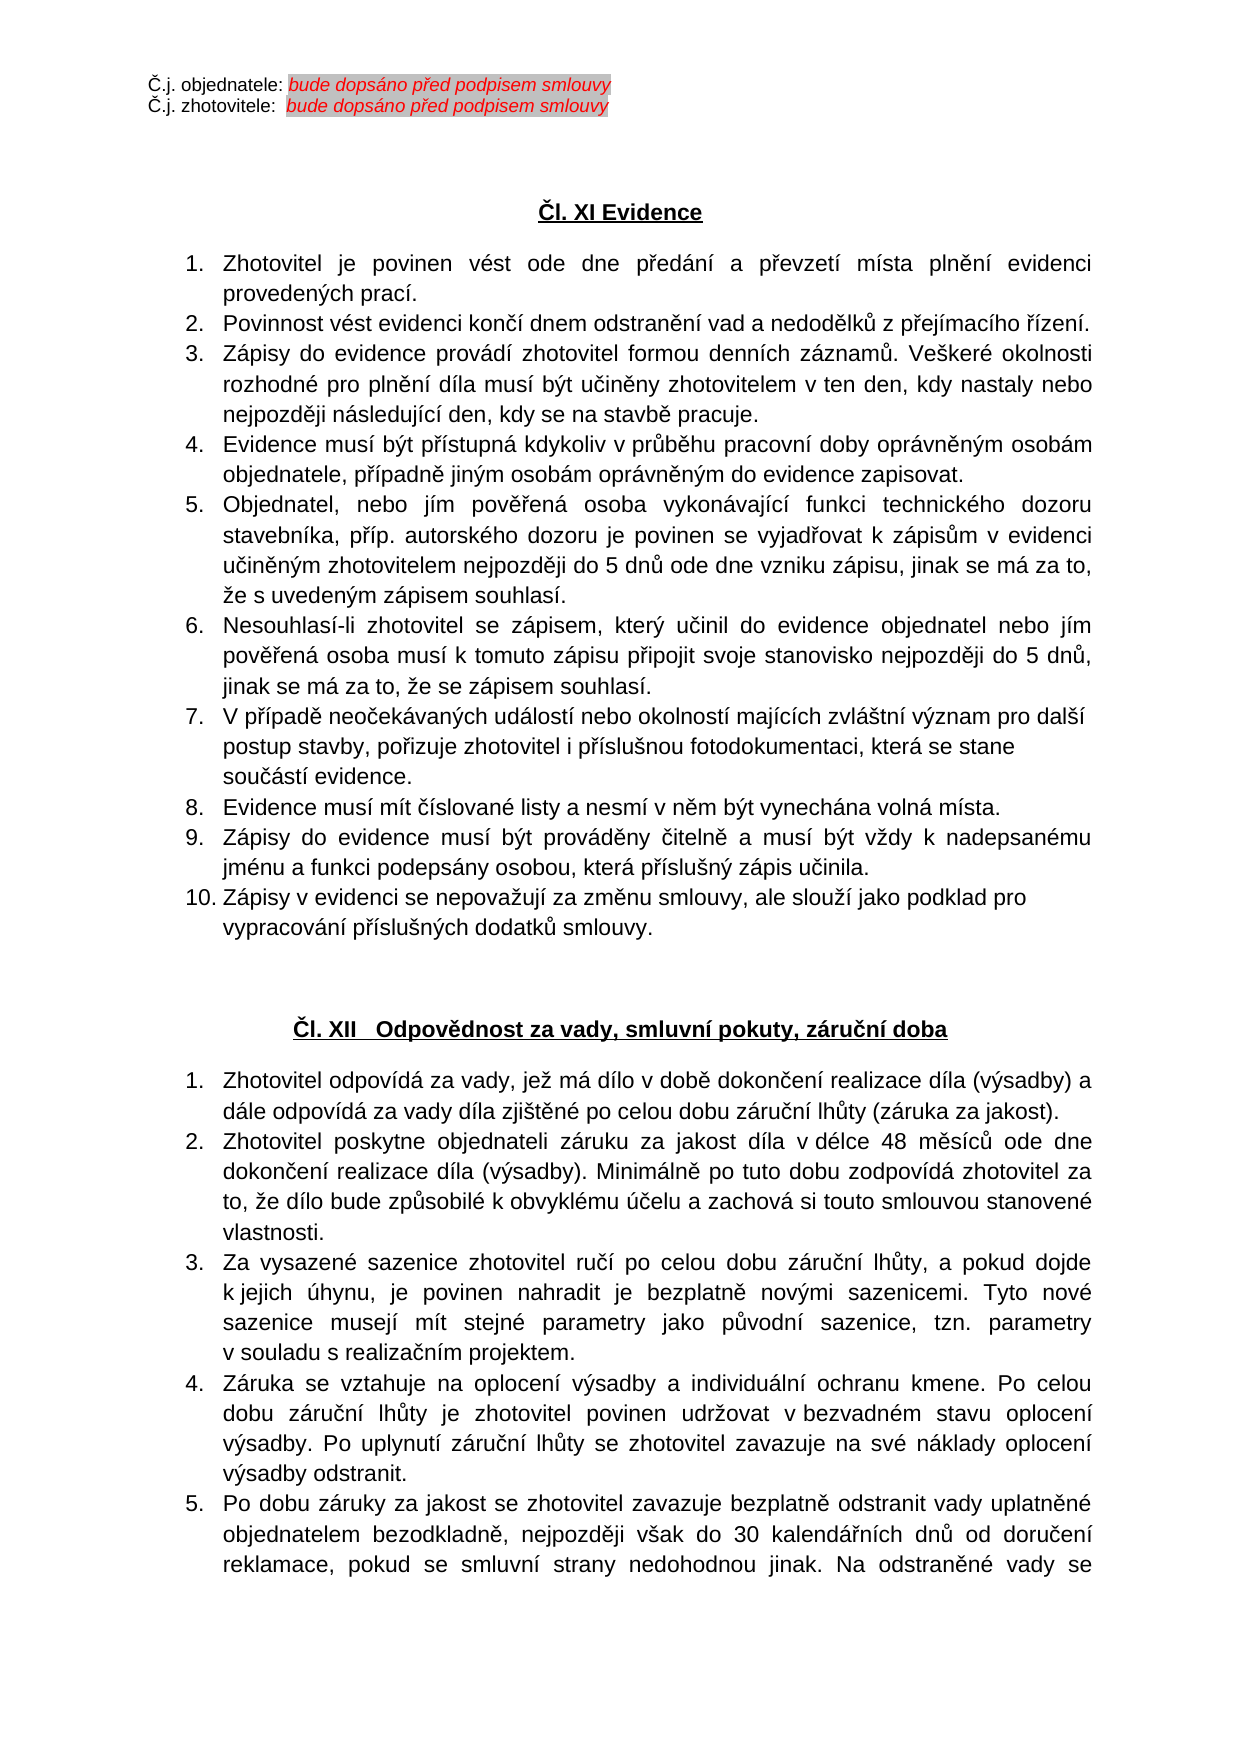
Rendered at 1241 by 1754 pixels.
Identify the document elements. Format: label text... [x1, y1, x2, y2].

list Zhotovitel odpovídá za vady, jež má dílo v době dokončení realizace díla (výsadby) a dále odpovídá za vady díla zjištěné po celou dobu záruční lhůty (záruka za jakost). [185, 1067, 1093, 1124]
list Nesouhlasí-li zhotovitel se zápisem, který učinil do evidence objednatel nebo jím pověřená osoba musí k tomuto zápisu připojit svoje stanovisko nejpozději do 5 dnů, jinak se má za to, že se zápisem souhlasí. [185, 612, 1093, 699]
list Záruka se vztahuje na oplocení výsadby a individuální ochranu kmene. Po celou dobu záruční lhůty je zhotovitel povinen udržovat v bezvadném stavu oplocení výsadby. Po uplynutí záruční lhůty se zhotovitel zavazuje na své náklady oplocení výsadby odstranit. [185, 1369, 1093, 1486]
list V případě neočekávaných událostí nebo okolností majících zvláštní význam pro další postup stavby, pořizuje zhotovitel i příslušnou fotodokumentaci, která se stane součástí evidence. [185, 703, 1093, 789]
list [185, 1490, 1093, 1577]
list Zhotovitel je povinen vést ode dne předání a převzetí místa plnění evidenci provedených prací. [185, 250, 1093, 306]
text Čl. XI Evidence [148, 199, 1093, 225]
list Za vysazené sazenice zhotovitel ručí po celou dobu záruční lhůty, a pokud dojde k jejich úhynu, je povinen nahradit je bezplatně novými sazenicemi. Tyto nové sazenice musejí mít stejné parametry jako původní sazenice, tzn. parametry v souladu s realizačním projektem. [185, 1249, 1093, 1366]
list Zápisy do evidence musí být prováděny čitelně a musí být vždy k nadepsanému jménu a funkci podepsány osobou, která příslušný zápis učinila. [185, 824, 1093, 880]
text Čl. XII Odpovědnost za vady, smluvní pokuty, záruční doba [148, 1016, 1093, 1043]
list Zápisy v evidenci se nepovažují za změnu smlouvy, ale slouží jako podklad pro vypracování příslušných dodatků smlouvy. [185, 884, 1093, 941]
list Povinnost vést evidenci končí dnem odstranění vad a nedodělků z přejímacího řízení. [185, 310, 1093, 336]
list Evidence musí být přístupná kdykoliv v průběhu pracovní doby oprávněným osobám objednatele, případně jiným osobám oprávněným do evidence zapisovat. [185, 431, 1093, 487]
list Evidence musí mít číslované listy a nesmí v něm být vynechána volná místa. [185, 793, 1093, 820]
list Zápisy do evidence provádí zhotovitel formou denních záznamů. Veškeré okolnosti rozhodné pro plnění díla musí být učiněny zhotovitelem v ten den, kdy nastaly nebo nejpozději následující den, kdy se na stavbě pracuje. [185, 340, 1093, 427]
list Zhotovitel poskytne objednateli záruku za jakost díla v délce 48 měsíců ode dne dokončení realizace díla (výsadby). Minimálně po tuto dobu zodpovídá zhotovitel za to, že dílo bude způsobilé k obvyklému účelu a zachová si touto smlouvou stanovené vlastnosti. [185, 1128, 1093, 1245]
list Objednatel, nebo jím pověřená osoba vykonávající funkci technického dozoru stavebníka, příp. autorského dozoru je povinen se vyjadřovat k zápisům v evidenci učiněným zhotovitelem nejpozději do 5 dnů ode dne vzniku zápisu, jinak se má za to, že s uvedeným zápisem souhlasí. [185, 491, 1093, 608]
